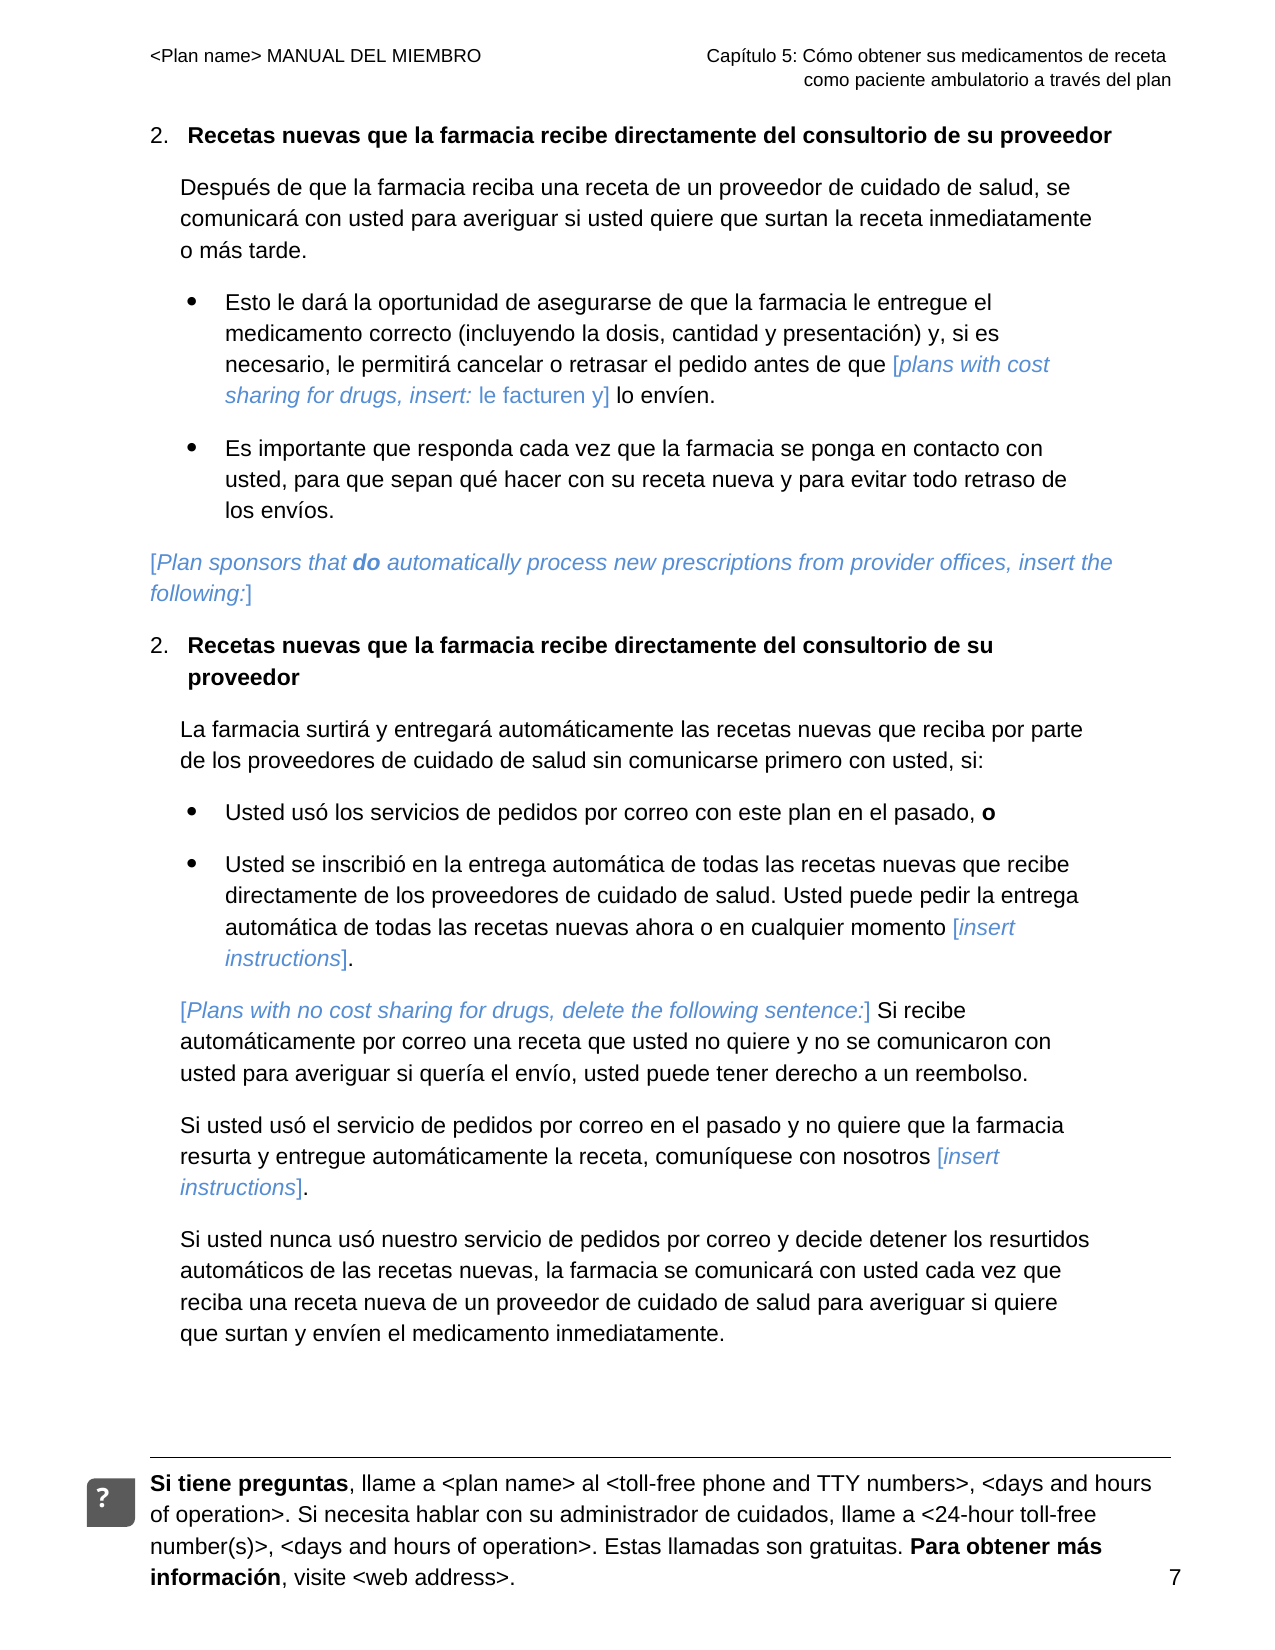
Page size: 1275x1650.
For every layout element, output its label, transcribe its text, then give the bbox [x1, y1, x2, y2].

list Esto le dará la oportunidad de asegurarse de que la farmacia le entregue el medicamento correcto (incluyendo la dosis, cantidad y presentación) y, si es necesario, le permitirá cancelar o retrasar el pedido antes de que [plans with cost sharing for drugs, insert: le facturen y] lo envíen. [187, 285, 1096, 410]
list Recetas nuevas que la farmacia recibe directamente del consultorio de su proveedor [150, 118, 1171, 150]
list Es importante que responda cada vez que la farmacia se ponga en contacto con usted, para que sepan qué hacer con su receta nueva y para evitar todo retraso de los envíos. [187, 431, 1096, 525]
list Usted se inscribió en la entrega automática de todas las recetas nuevas que recibe directamente de los proveedores de cuidado de salud. Usted puede pedir la entrega automática de todas las recetas nuevas ahora o en cualquier momento [insert instructions]. [187, 848, 1096, 973]
list Usted usó los servicios de pedidos por correo con este plan en el pasado, o [187, 796, 1096, 827]
list Después de que la farmacia reciba una receta de un proveedor de cuidado de salud, se comunicará con usted para averiguar si usted quiere que surtan la receta inmediatamente o más tarde. [180, 171, 1096, 264]
list Si usted usó el servicio de pedidos por correo en el pasado y no quiere que la farmacia resurta y entregue automáticamente la receta, comuníquese con nosotros [insert instructions]. [180, 1108, 1096, 1202]
list [Plans with no cost sharing for drugs, delete the following sentence:] Si recibe automáticamente por correo una receta que usted no quiere y no se comunicaron con usted para averiguar si quería el envío, usted puede tener derecho a un reembolso. [180, 993, 1096, 1087]
text [Plan sponsors that do automatically process new prescriptions from provider offices, insert the following:] [150, 546, 1171, 608]
list Recetas nuevas que la farmacia recibe directamente del consultorio de su proveedor [150, 629, 1096, 691]
list La farmacia surtirá y entregará automáticamente las recetas nuevas que reciba por parte de los proveedores de cuidado de salud sin comunicarse primero con usted, si: [180, 712, 1096, 775]
list Si usted nunca usó nuestro servicio de pedidos por correo y decide detener los resurtidos automáticos de las recetas nuevas, la farmacia se comunicará con usted cada vez que reciba una receta nueva de un proveedor de cuidado de salud para averiguar si quiere que surtan y envíen el medicamento inmediatamente. [180, 1223, 1096, 1348]
